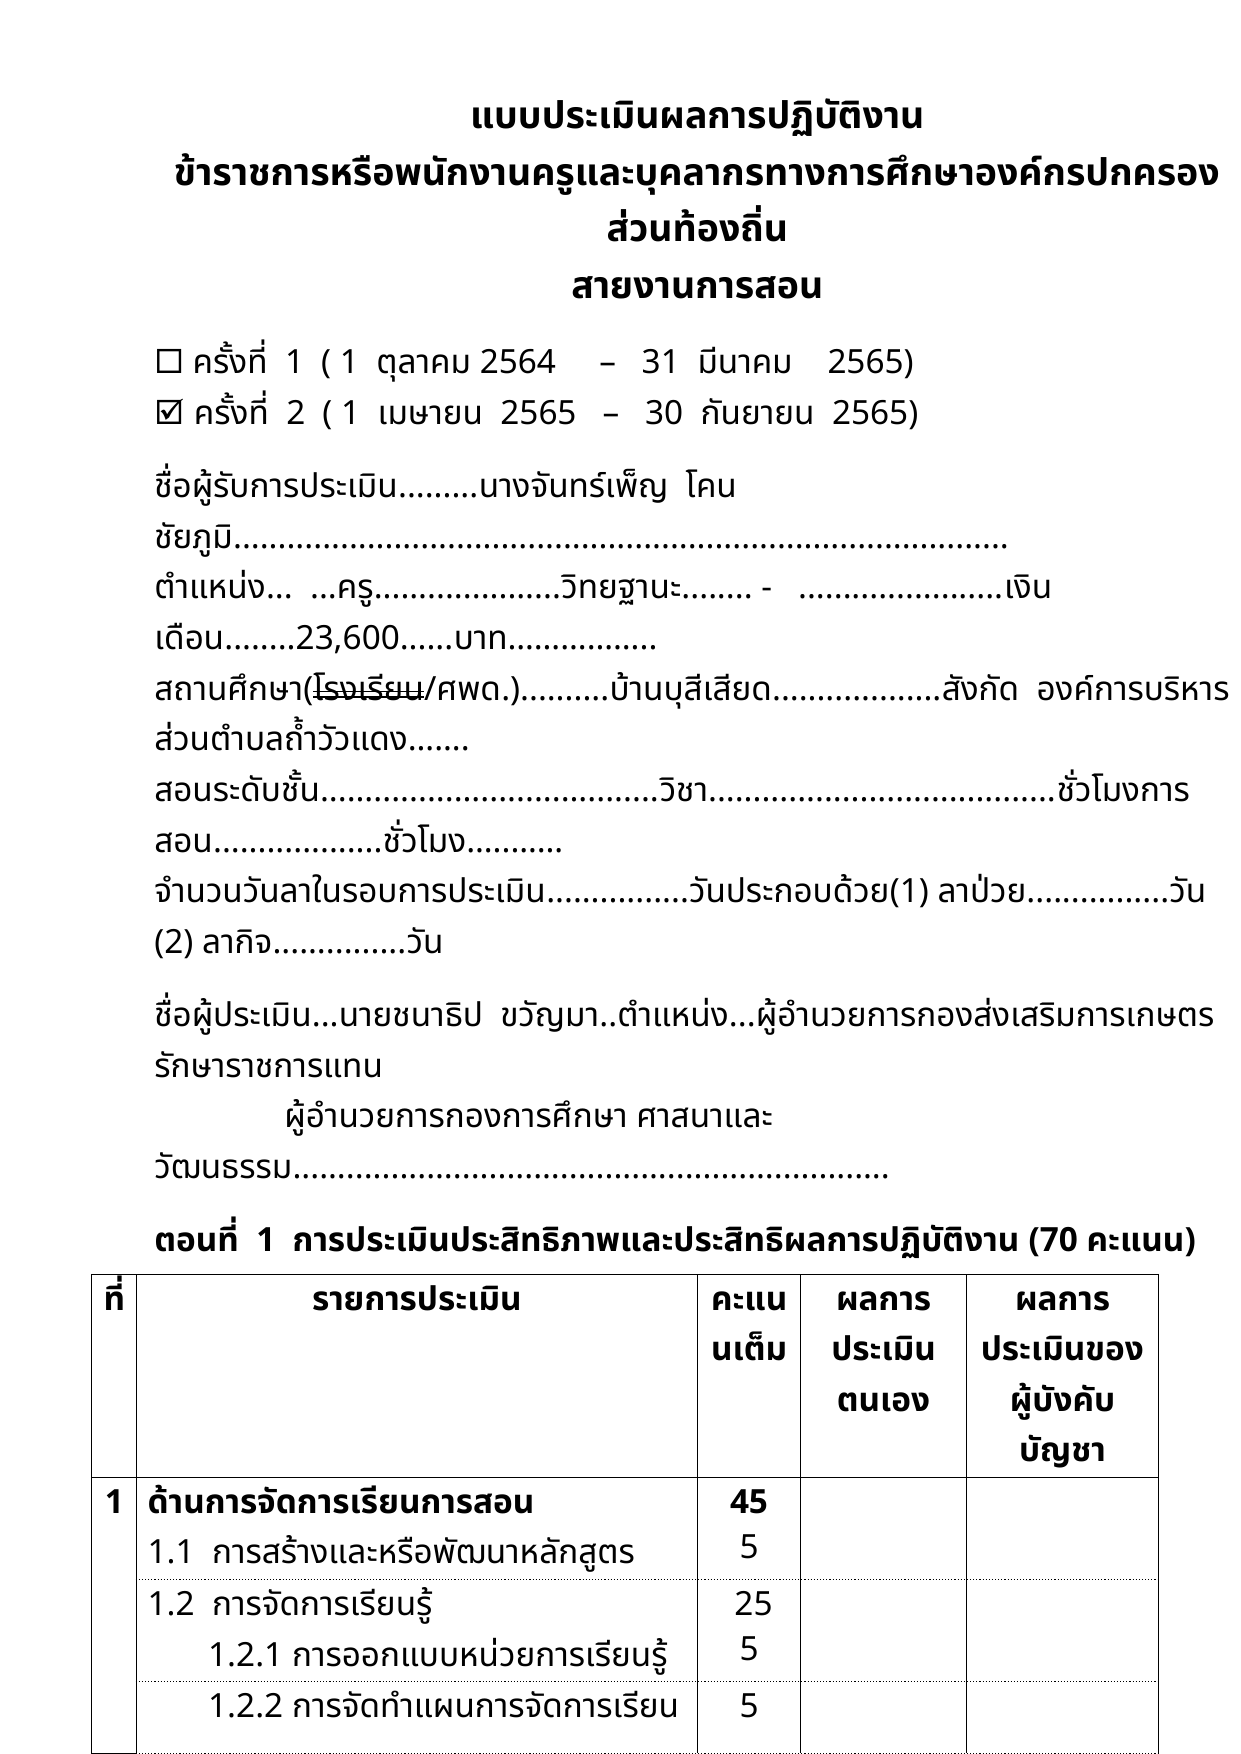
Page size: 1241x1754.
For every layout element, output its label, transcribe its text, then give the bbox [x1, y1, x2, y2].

text ครั้งที่ 2 ( 1 เมษายน 2565 – 30 กันยายน 2565) [154, 389, 1240, 439]
table_header รายการประเมิน [137, 1275, 697, 1477]
text ข้าราชการหรือพนักงานครูและบุคลากรทางการศึกษาองค์กรปกครองส่วนท้องถิ่น [154, 145, 1240, 259]
text แบบประเมินผลการปฏิบัติงาน [154, 89, 1240, 145]
table_cell 45 5 [698, 1478, 800, 1579]
table_cell [967, 1579, 1158, 1681]
table_cell 25 5 [698, 1579, 800, 1681]
text ตอนที่ 1 การประเมินประสิทธิภาพและประสิทธิผลการปฏิบัติงาน (70 คะแนน) [154, 1216, 1240, 1266]
table_cell [801, 1681, 966, 1753]
text สอนระดับชั้น......................................วิชา.......................................ชั่วโมงการสอน...................ชั่วโมง…..…… [154, 766, 1240, 867]
text ผู้อำนวยการกองการศึกษา ศาสนาและวัฒนธรรม................................................................... [154, 1092, 1240, 1193]
text ชื่อผู้รับการประเมิน.........นางจันทร์เพ็ญ โคนชัยภูมิ....................................................................................... [154, 462, 1240, 563]
table_header ผลการประเมินของผู้บังคับบัญชา [967, 1275, 1158, 1477]
text ชื่อผู้ประเมิน...นายชนาธิป ขวัญมา..ตำแหน่ง...ผู้อำนวยการกองส่งเสริมการเกษตร รักษาราชการแทน [154, 991, 1240, 1092]
text ครั้งที่ 1 ( 1 ตุลาคม 2564 – 31 มีนาคม 2565) [154, 338, 1240, 389]
table_cell [801, 1579, 966, 1681]
table_cell [967, 1478, 1158, 1579]
table_cell 5 [698, 1681, 800, 1753]
text สายงานการสอน [154, 259, 1240, 315]
text จำนวนวันลาในรอบการประเมิน................วันประกอบด้วย(1) ลาป่วย................วัน (2) ลากิจ...............วัน [154, 867, 1240, 968]
table_cell [967, 1681, 1158, 1753]
table_header คะแนนเต็ม [698, 1275, 800, 1477]
text ตำแหน่ง... ...ครู.....................วิทยฐานะ........ - .......................เงินเดือน........23,600......บาท…………….. [154, 563, 1240, 664]
text สถานศึกษา(โรงเรียน/ศพด.)..........บ้านบุสีเสียด...................สังกัด องค์การบริหารส่วนตำบลถ้ำวัวแดง……. [154, 664, 1240, 766]
table_cell 1 [92, 1478, 136, 1753]
table_cell 1.2 การจัดการเรียนรู้ 1.2.1 การออกแบบหน่วยการเรียนรู้ [137, 1579, 697, 1681]
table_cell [137, 1681, 697, 1753]
table_header ที่ [92, 1275, 136, 1477]
table_cell [801, 1478, 966, 1579]
table_cell ด้านการจัดการเรียนการสอน 1.1 การสร้างและหรือพัฒนาหลักสูตร [137, 1478, 697, 1579]
table_header ผลการประเมินตนเอง [801, 1275, 966, 1477]
